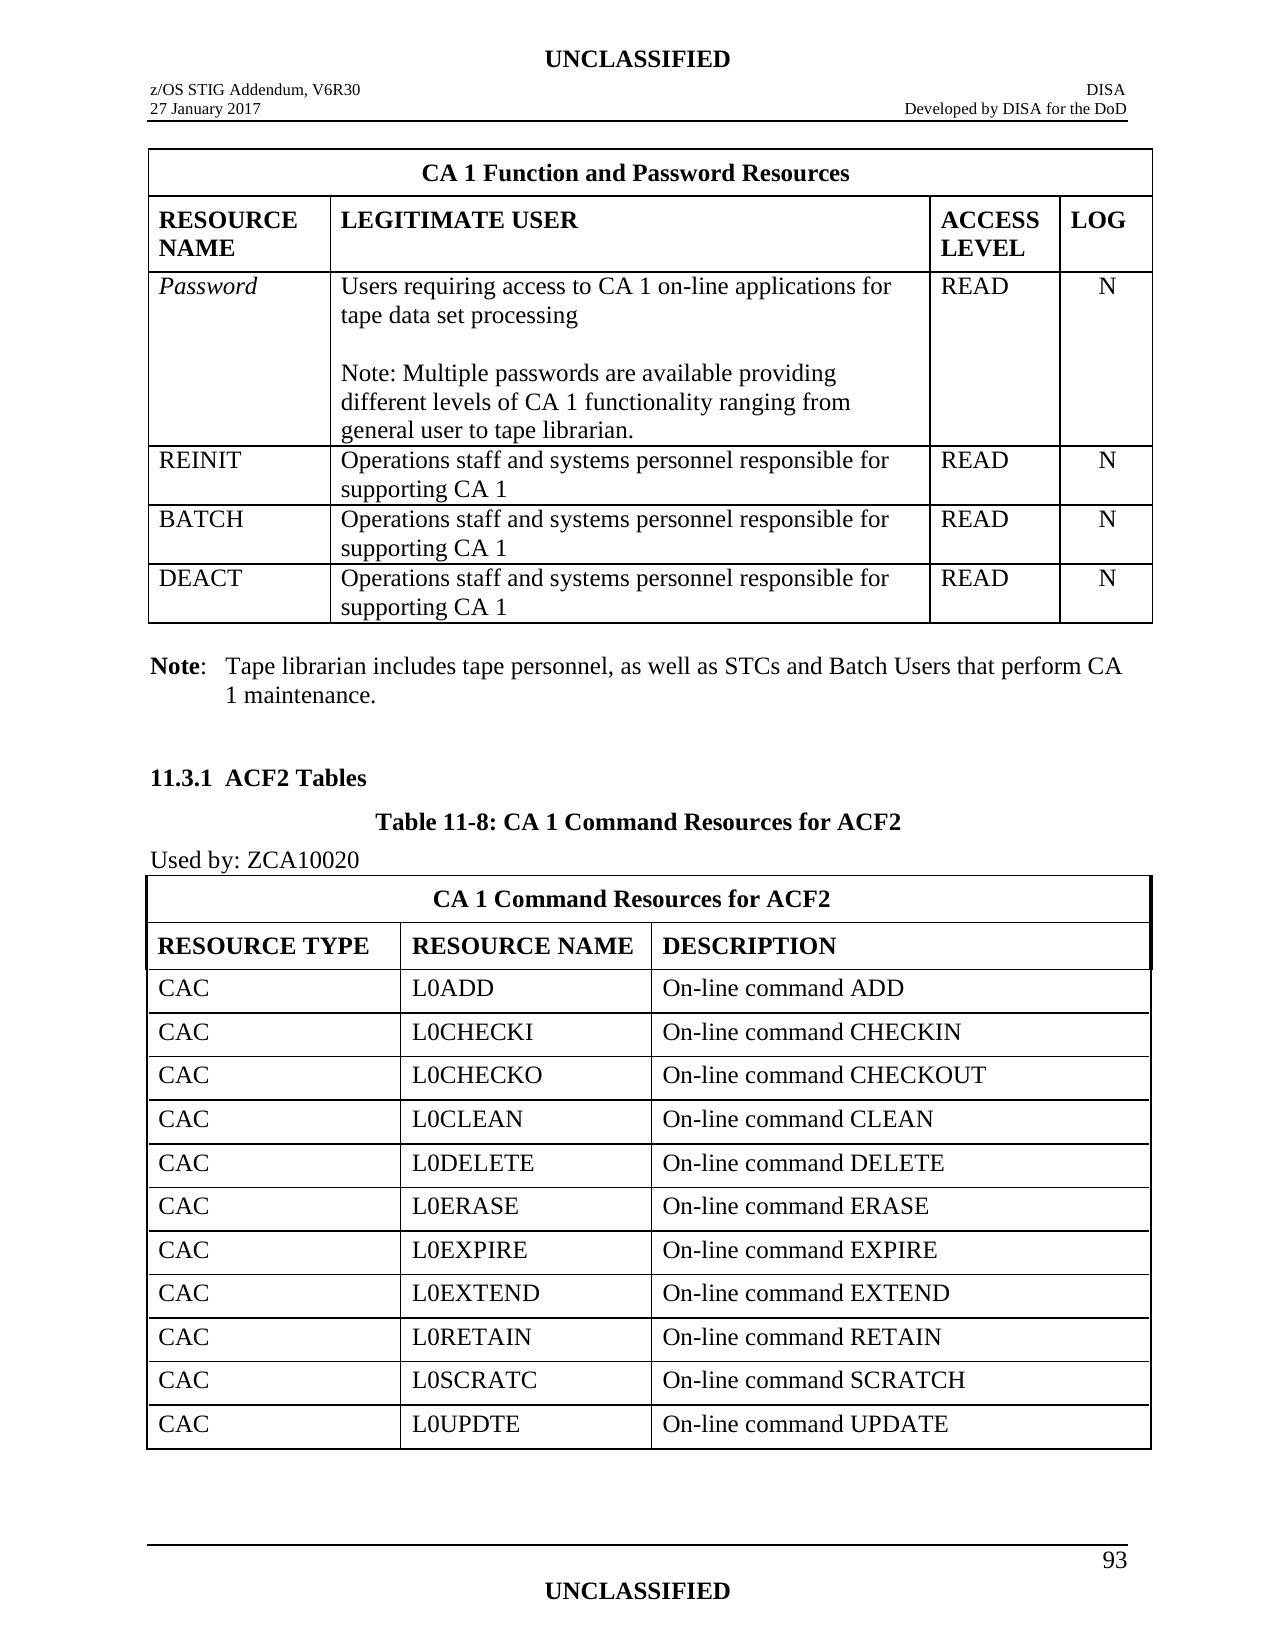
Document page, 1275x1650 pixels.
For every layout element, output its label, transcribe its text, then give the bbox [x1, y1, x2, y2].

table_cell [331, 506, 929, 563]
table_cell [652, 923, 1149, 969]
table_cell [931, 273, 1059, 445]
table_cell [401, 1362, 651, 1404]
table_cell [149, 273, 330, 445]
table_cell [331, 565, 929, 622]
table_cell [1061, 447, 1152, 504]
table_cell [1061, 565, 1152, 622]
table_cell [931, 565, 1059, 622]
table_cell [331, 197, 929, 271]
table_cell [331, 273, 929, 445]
text 11.3.1 ACF2 Tables [150, 763, 371, 792]
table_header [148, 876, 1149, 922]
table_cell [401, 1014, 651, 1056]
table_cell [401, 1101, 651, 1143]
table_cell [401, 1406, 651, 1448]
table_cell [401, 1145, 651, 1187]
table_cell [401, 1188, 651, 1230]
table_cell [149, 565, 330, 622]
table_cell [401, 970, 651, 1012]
text 93 [135, 1545, 1127, 1574]
text Table 11-8: CA 1 Command Resources for ACF2 [375, 807, 1142, 836]
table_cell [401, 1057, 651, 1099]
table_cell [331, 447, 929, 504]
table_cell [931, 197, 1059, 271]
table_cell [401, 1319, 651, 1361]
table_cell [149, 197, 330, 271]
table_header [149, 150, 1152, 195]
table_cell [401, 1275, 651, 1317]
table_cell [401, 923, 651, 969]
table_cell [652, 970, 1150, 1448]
text 1 maintenance. [225, 680, 1142, 708]
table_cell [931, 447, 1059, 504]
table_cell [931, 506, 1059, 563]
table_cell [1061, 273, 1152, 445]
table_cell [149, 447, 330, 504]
text Note: Tape librarian includes tape personnel, as well as STCs and Batch Users that perform CA [150, 651, 1142, 680]
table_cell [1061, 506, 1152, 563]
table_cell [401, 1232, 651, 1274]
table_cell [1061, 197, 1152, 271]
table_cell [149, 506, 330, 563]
text Used by: ZCA10020 [150, 845, 368, 873]
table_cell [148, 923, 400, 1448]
